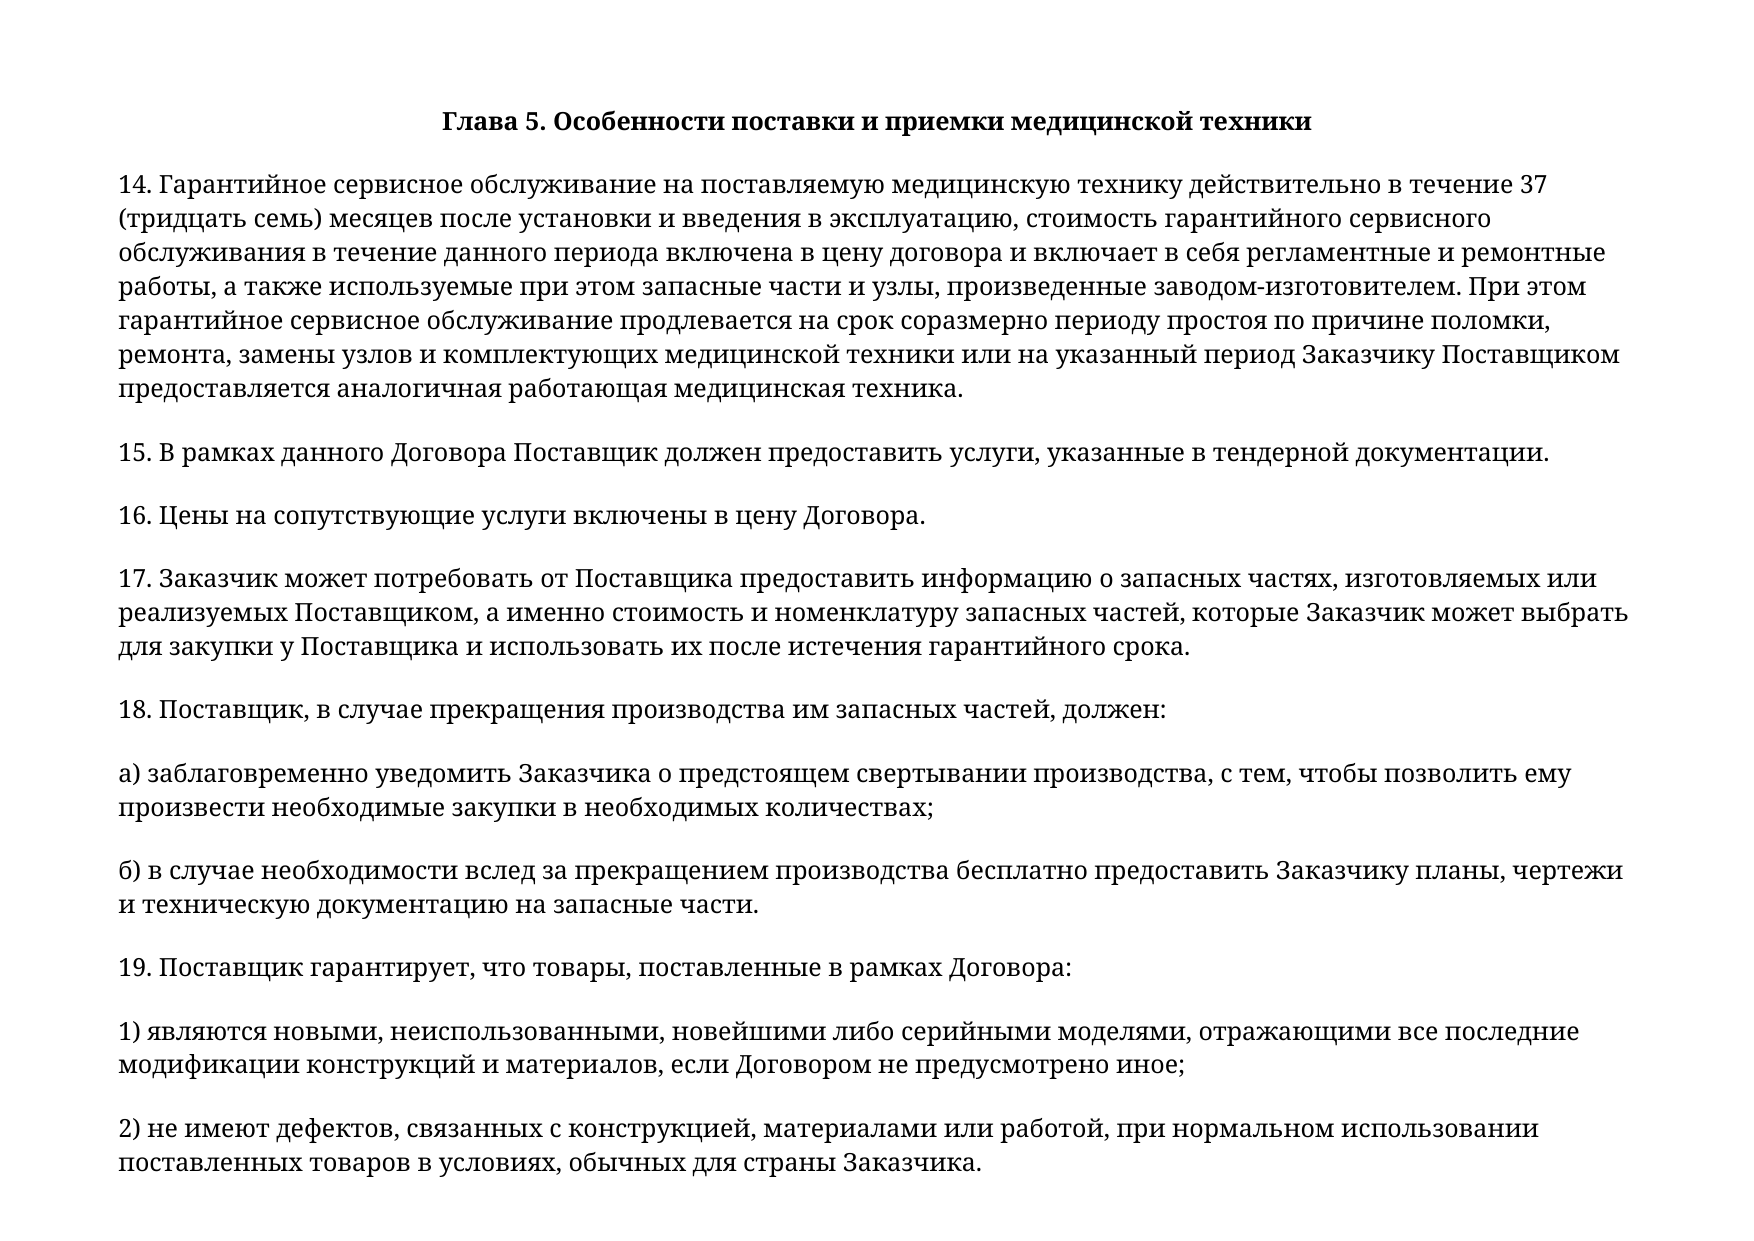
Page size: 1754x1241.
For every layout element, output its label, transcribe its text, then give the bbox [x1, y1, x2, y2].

text 16. Цены на сопутствующие услуги включены в цену Договора. [118, 497, 1636, 532]
text 14. Гарантийное сервисное обслуживание на поставляемую медицинскую технику действительно в течение 37 (тридцать семь) месяцев после установки и введения в эксплуатацию, стоимость гарантийного сервисного обслуживания в течение данного периода включена в цену договора и включает в себя регламентные и ремонтные работы, а также используемые при этом запасные части и узлы, произведенные заводом-изготовителем. При этом гарантийное сервисное обслуживание продлевается на срок соразмерно периоду простоя по причине поломки, ремонта, замены узлов и комплектующих медицинской техники или на указанный период Заказчику Поставщиком предоставляется аналогичная работающая медицинская техника. [118, 167, 1636, 405]
text 15. В рамках данного Договора Поставщик должен предоставить услуги, указанные в тендерной документации. [118, 434, 1636, 468]
text 19. Поставщик гарантирует, что товары, поставленные в рамках Договора: [118, 950, 1636, 984]
text б) в случае необходимости вслед за прекращением производства бесплатно предоставить Заказчику планы, чертежи и техническую документацию на запасные части. [118, 853, 1636, 921]
text 17. Заказчик может потребовать от Поставщика предоставить информацию о запасных частях, изготовляемых или реализуемых Поставщиком, а именно стоимость и номенклатуру запасных частей, которые Заказчик может выбрать для закупки у Поставщика и использовать их после истечения гарантийного срока. [118, 561, 1636, 663]
text 18. Поставщик, в случае прекращения производства им запасных частей, должен: [118, 692, 1636, 726]
text а) заблаговременно уведомить Заказчика о предстоящем свертывании производства, с тем, чтобы позволить ему произвести необходимые закупки в необходимых количествах; [118, 755, 1636, 823]
text 1) являются новыми, неиспользованными, новейшими либо серийными моделями, отражающими все последние модификации конструкций и материалов, если Договором не предусмотрено иное; [118, 1013, 1636, 1081]
text Глава 5. Особенности поставки и приемки медицинской техники [118, 103, 1636, 137]
text 2) не имеют дефектов, связанных с конструкцией, материалами или работой, при нормальном использовании поставленных товаров в условиях, обычных для страны Заказчика. [118, 1110, 1636, 1178]
